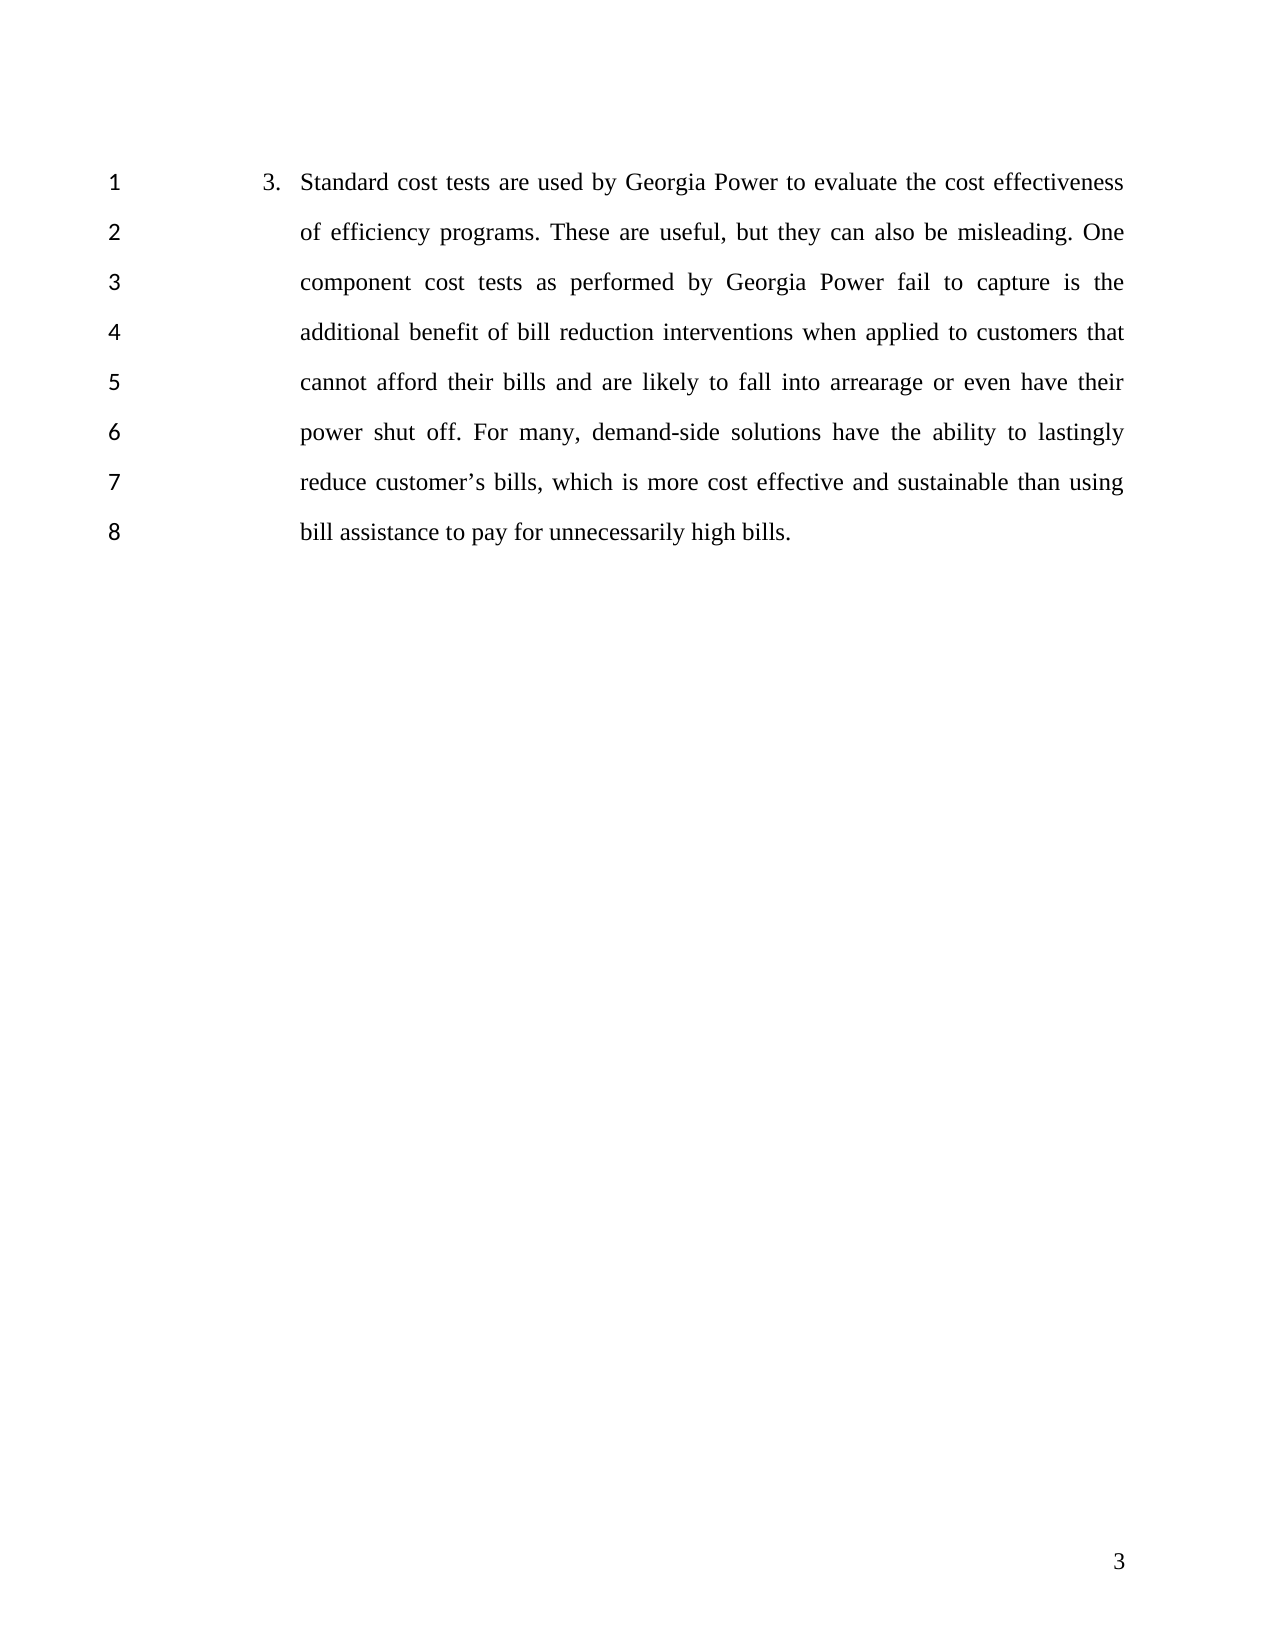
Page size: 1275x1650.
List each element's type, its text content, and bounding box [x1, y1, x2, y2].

list Standard cost tests are used by Georgia Power to evaluate the cost effectiveness of efficiency programs. These are useful, but they can also be misleading. One component cost tests as performed by Georgia Power fail to capture is the additional benefit of bill reduction interventions when applied to customers that cannot afford their bills and are likely to fall into arrearage or even have their power shut off. For many, demand-side solutions have the ability to lastingly reduce customer’s bills, which is more cost effective and sustainable than using bill assistance to pay for unnecessarily high bills. [262, 150, 1125, 550]
